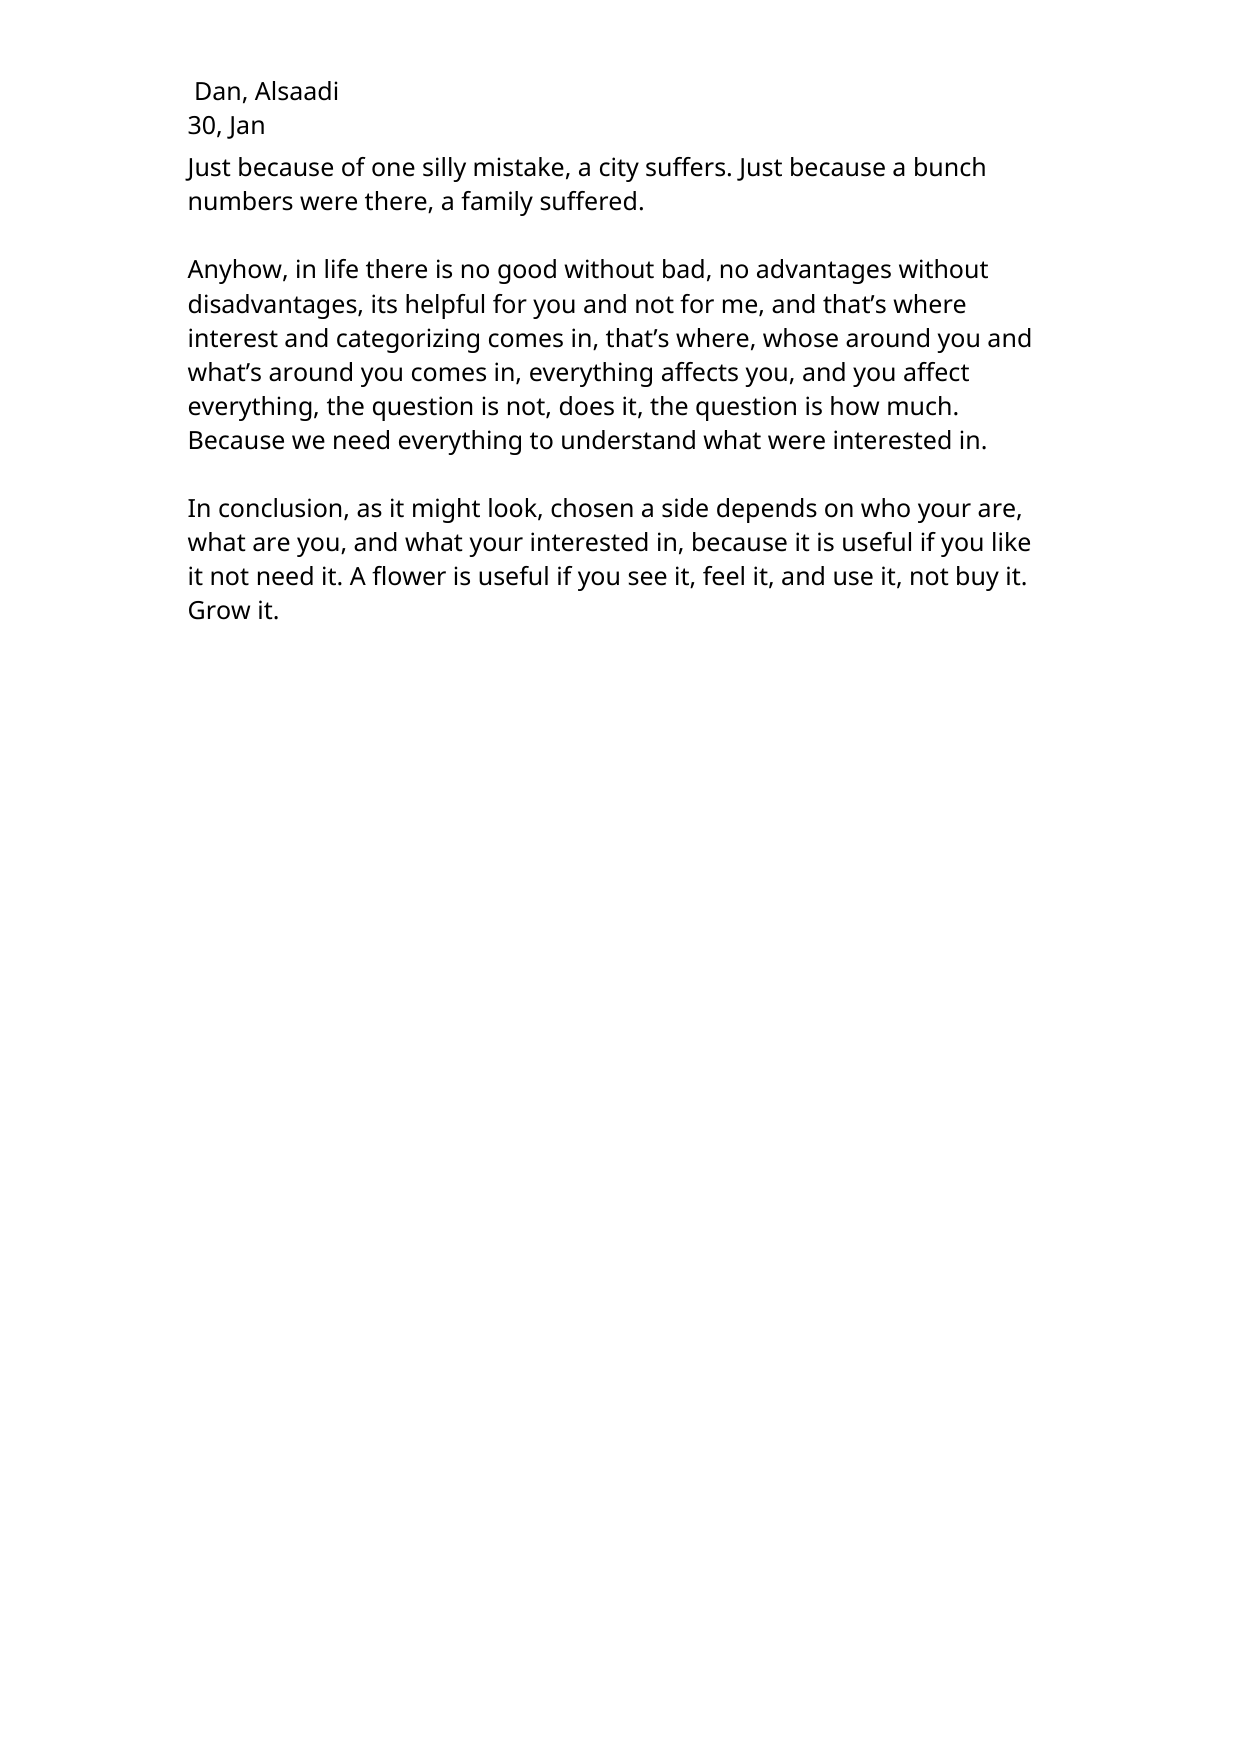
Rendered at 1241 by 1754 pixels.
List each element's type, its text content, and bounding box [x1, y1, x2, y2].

text In conclusion, as it might look, chosen a side depends on who your are, what are you, and what your interested in, because it is useful if you like it not need it. A flower is useful if you see it, feel it, and use it, not buy it. Grow it. [187, 491, 1053, 627]
text Anyhow, in life there is no good without bad, no advantages without disadvantages, its helpful for you and not for me, and that’s where interest and categorizing comes in, that’s where, whose around you and what’s around you comes in, everything affects you, and you affect everything, the question is not, does it, the question is how much. [187, 252, 1053, 422]
text Because we need everything to understand what were interested in. [187, 422, 1053, 457]
text Just because of one silly mistake, a city suffers. Just because a bunch numbers were there, a family suffered. [187, 150, 1053, 218]
